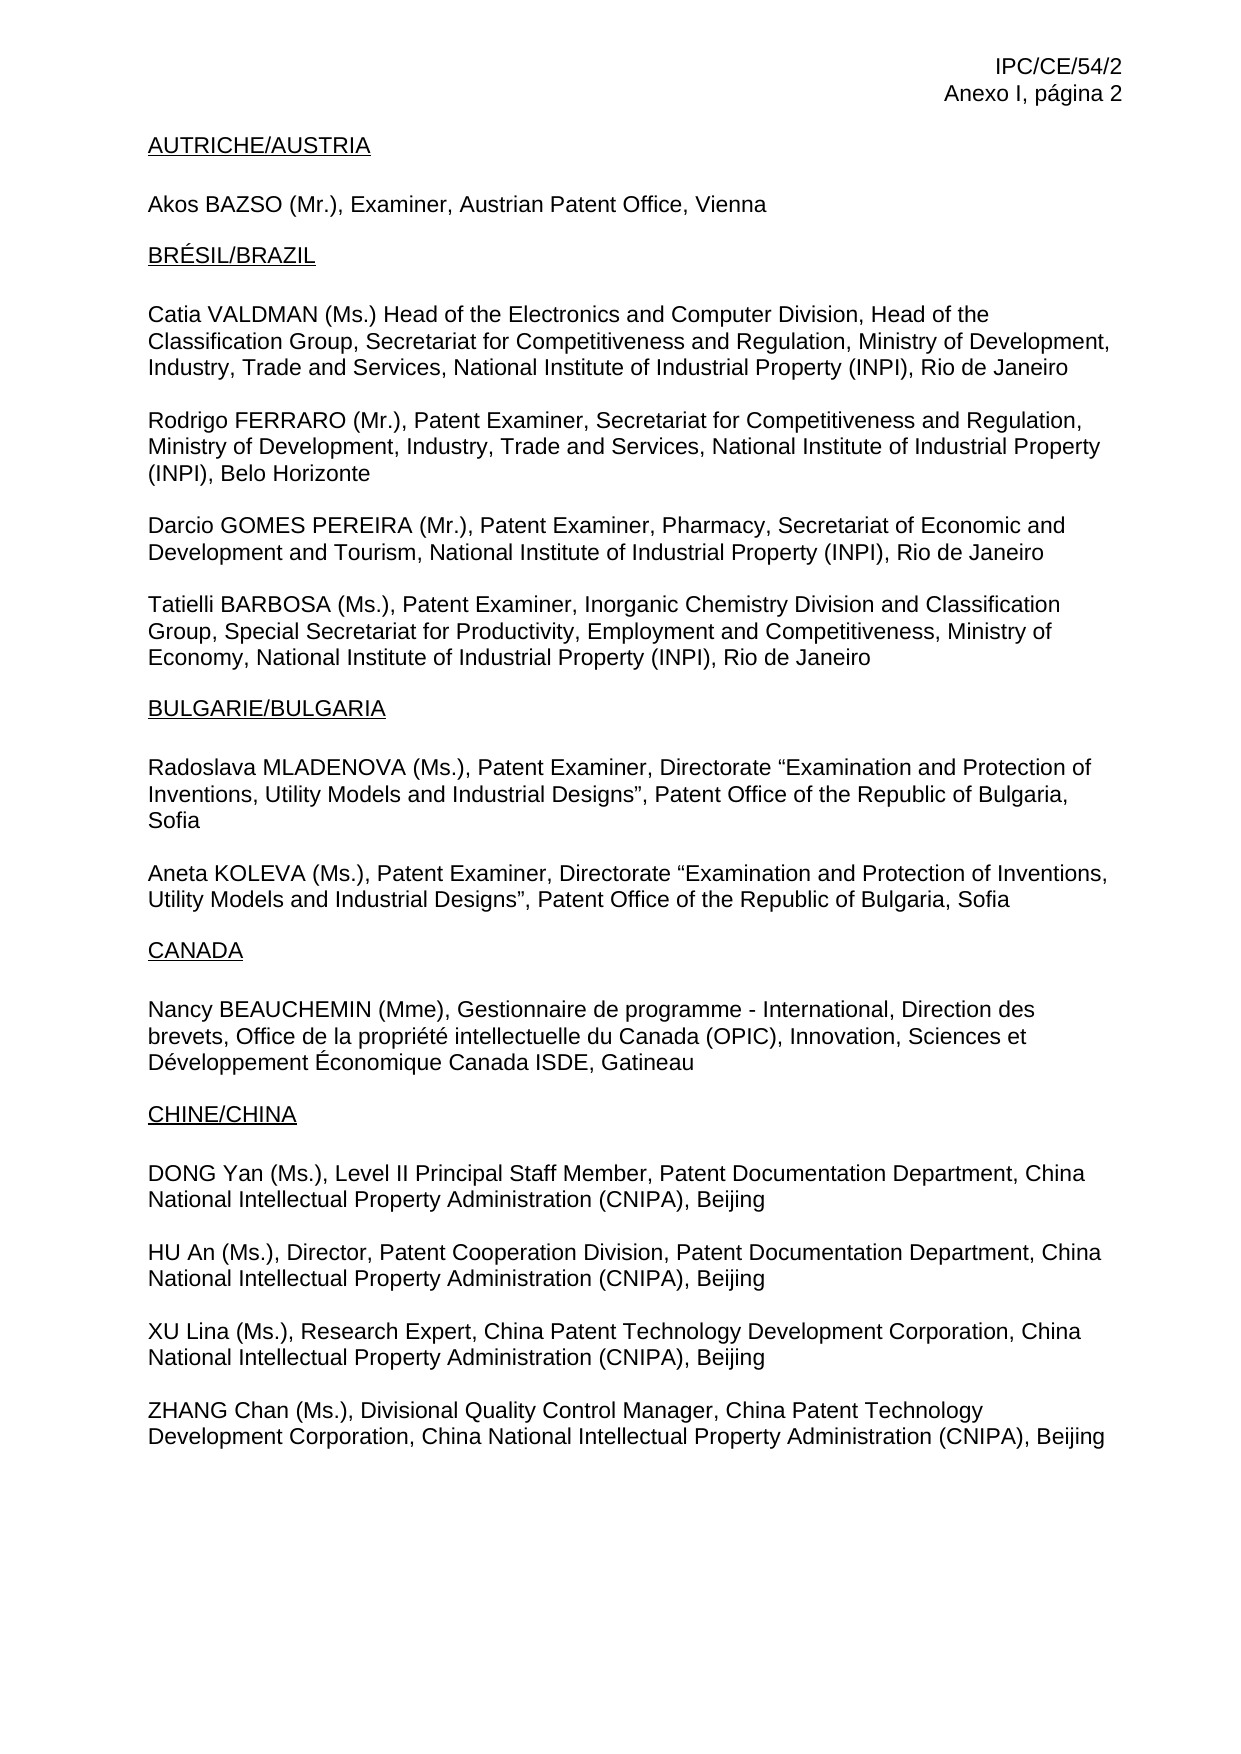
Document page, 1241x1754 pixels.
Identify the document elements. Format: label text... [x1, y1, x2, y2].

subtitle BULGARIE/BULGARIA [148, 695, 1122, 722]
text Catia VALDMAN (Ms.) Head of the Electronics and Computer Division, Head of the Classification Group, Secretariat for Competitiveness and Regulation, Ministry of Development, Industry, Trade and Services, National Institute of Industrial Property (INPI), Rio de Janeiro [148, 301, 1122, 381]
text HU An (Ms.), Director, Patent Cooperation Division, Patent Documentation Department, China National Intellectual Property Administration (CNIPA), Beijing [148, 1238, 1122, 1291]
text Darcio GOMES PEREIRA (Mr.), Patent Examiner, Pharmacy, Secretariat of Economic and Development and Tourism, National Institute of Industrial Property (INPI), Rio de Janeiro [148, 512, 1122, 565]
text Aneta KOLEVA (Ms.), Patent Examiner, Directorate “Examination and Protection of Inventions, Utility Models and Industrial Designs”, Patent Office of the Republic of Bulgaria, Sofia [148, 860, 1122, 912]
text DONG Yan (Ms.), Level II Principal Staff Member, Patent Documentation Department, China National Intellectual Property Administration (CNIPA), Beijing [148, 1159, 1122, 1212]
text ZHANG Chan (Ms.), Divisional Quality Control Manager, China Patent Technology Development Corporation, China National Intellectual Property Administration (CNIPA), Beijing [148, 1397, 1122, 1449]
subtitle BRÉSIL/BRAZIL [148, 242, 1122, 269]
text XU Lina (Ms.), Research Expert, China Patent Technology Development Corporation, China National Intellectual Property Administration (CNIPA), Beijing [148, 1318, 1122, 1370]
subtitle AUTRICHE/AUSTRIA [148, 132, 1122, 158]
text Rodrigo FERRARO (Mr.), Patent Examiner, Secretariat for Competitiveness and Regulation, Ministry of Development, Industry, Trade and Services, National Institute of Industrial Property (INPI), Belo Horizonte [148, 407, 1122, 486]
text Nancy BEAUCHEMIN (Mme), Gestionnaire de programme - International, Direction des brevets, Office de la propriété intellectuelle du Canada (OPIC), Innovation, Sciences et Développement Économique Canada ISDE, Gatineau [148, 996, 1122, 1076]
text Radoslava MLADENOVA (Ms.), Patent Examiner, Directorate “Examination and Protection of Inventions, Utility Models and Industrial Designs”, Patent Office of the Republic of Bulgaria, Sofia [148, 754, 1122, 833]
text Akos BAZSO (Mr.), Examiner, Austrian Patent Office, Vienna [148, 191, 1122, 217]
subtitle CANADA [148, 937, 1122, 964]
subtitle CHINE/CHINA [148, 1101, 1122, 1127]
text Tatielli BARBOSA (Ms.), Patent Examiner, Inorganic Chemistry Division and Classification Group, Special Secretariat for Productivity, Employment and Competitiveness, Ministry of Economy, National Institute of Industrial Property (INPI), Rio de Janeiro [148, 591, 1122, 670]
